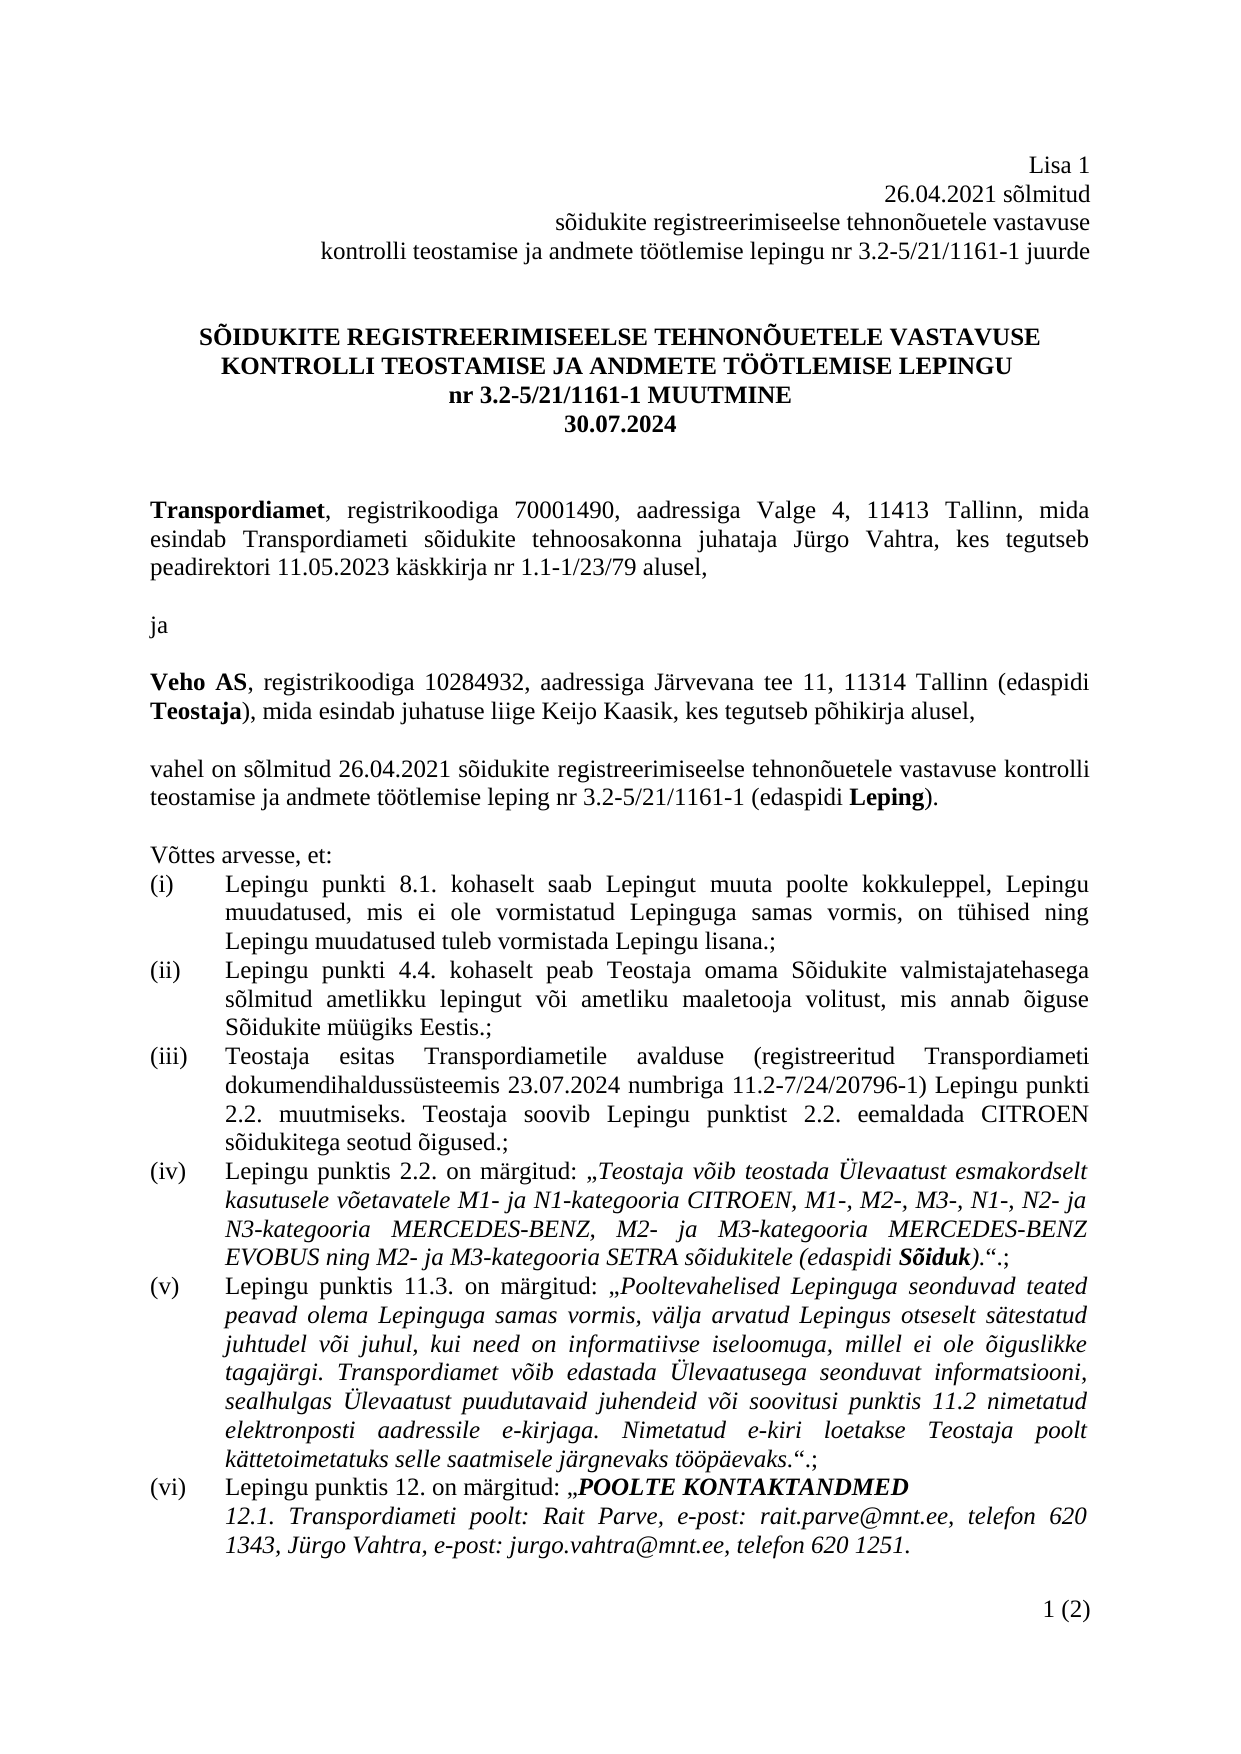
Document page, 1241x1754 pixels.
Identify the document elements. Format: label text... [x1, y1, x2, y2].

text kontrolli teostamise ja andmete töötlemise lepingu nr 3.2-5/21/1161-1 juurde [150, 236, 1090, 265]
list Teostaja esitas Transpordiametile avalduse (registreeritud Transpordiameti dokumendihaldussüsteemis 23.07.2024 numbriga 11.2-7/24/20796-1) Lepingu punkti 2.2. muutmiseks. Teostaja soovib Lepingu punktist 2.2. eemaldada CITROEN sõidukitega seotud õigused.; [150, 1041, 1090, 1156]
list Lepingu punkti 4.4. kohaselt peab Teostaja omama Sõidukite valmistajatehasega sõlmitud ametlikku lepingut või ametliku maaletooja volitust, mis annab õiguse Sõidukite müügiks Eestis.; [150, 955, 1090, 1041]
text Veho AS, registrikoodiga 10284932, aadressiga Järvevana tee 11, 11314 Tallinn (edaspidi Teostaja), mida esindab juhatuse liige Keijo Kaasik, kes tegutseb põhikirja alusel, [150, 667, 1090, 725]
text ja [150, 610, 1090, 639]
text vahel on sõlmitud 26.04.2021 sõidukite registreerimiseelse tehnonõuetele vastavuse kontrolli teostamise ja andmete töötlemise leping nr 3.2-5/21/1161-1 (edaspidi Leping). [150, 754, 1090, 811]
list 12.1. Transpordiameti poolt: Rait Parve, e-post: rait.parve@mnt.ee, telefon 620 1343, Jürgo Vahtra, e-post: jurgo.vahtra@mnt.ee, telefon 620 1251. [225, 1501, 1090, 1559]
list Lepingu punktis 11.3. on märgitud: „Pooltevahelised Lepinguga seonduvad teated peavad olema Lepinguga samas vormis, välja arvatud Lepingus otseselt sätestatud juhtudel või juhul, kui need on informatiivse iseloomuga, millel ei ole õiguslikke tagajärgi. Transpordiamet võib edastada Ülevaatusega seonduvat informatsiooni, sealhulgas Ülevaatust puudutavaid juhendeid või soovitusi punktis 11.2 nimetatud elektronposti aadressile e-kirjaga. Nimetatud e-kiri loetakse Teostaja poolt kättetoimetatuks selle saatmisele järgnevaks tööpäevaks.“.; [150, 1271, 1090, 1472]
list Lepingu punktis 12. on märgitud: „POOLTE KONTAKTANDMED [150, 1472, 1090, 1501]
text Transpordiamet, registrikoodiga 70001490, aadressiga Valge 4, 11413 Tallinn, mida esindab Transpordiameti sõidukite tehnoosakonna juhataja Jürgo Vahtra, kes tegutseb peadirektori 11.05.2023 käskkirja nr 1.1-1/23/79 alusel, [150, 495, 1090, 581]
text 30.07.2024 [150, 409, 1090, 437]
text 26.04.2021 sõlmitud [150, 179, 1090, 207]
list Lepingu punktis 2.2. on märgitud: „Teostaja võib teostada Ülevaatust esmakordselt kasutusele võetavatele M1- ja N1-kategooria CITROEN, M1-, M2-, M3-, N1-, N2- ja N3-kategooria MERCEDES-BENZ, M2- ja M3-kategooria MERCEDES-BENZ EVOBUS ning M2- ja M3-kategooria SETRA sõidukitele (edaspidi Sõiduk).“.; [150, 1156, 1090, 1271]
text sõidukite registreerimiseelse tehnonõuetele vastavuse [150, 207, 1090, 236]
text Lisa 1 [150, 150, 1090, 179]
list Lepingu punkti 8.1. kohaselt saab Lepingut muuta poolte kokkuleppel, Lepingu muudatused, mis ei ole vormistatud Lepinguga samas vormis, on tühised ning Lepingu muudatused tuleb vormistada Lepingu lisana.; [150, 869, 1090, 955]
text SÕIDUKITE REGISTREERIMISEELSE TEHNONÕUETELE VASTAVUSE KONTROLLI TEOSTAMISE JA ANDMETE TÖÖTLEMISE LEPINGU nr 3.2-5/21/1161-1 MUUTMINE [150, 322, 1090, 409]
text Võttes arvesse, et: [150, 840, 1090, 869]
